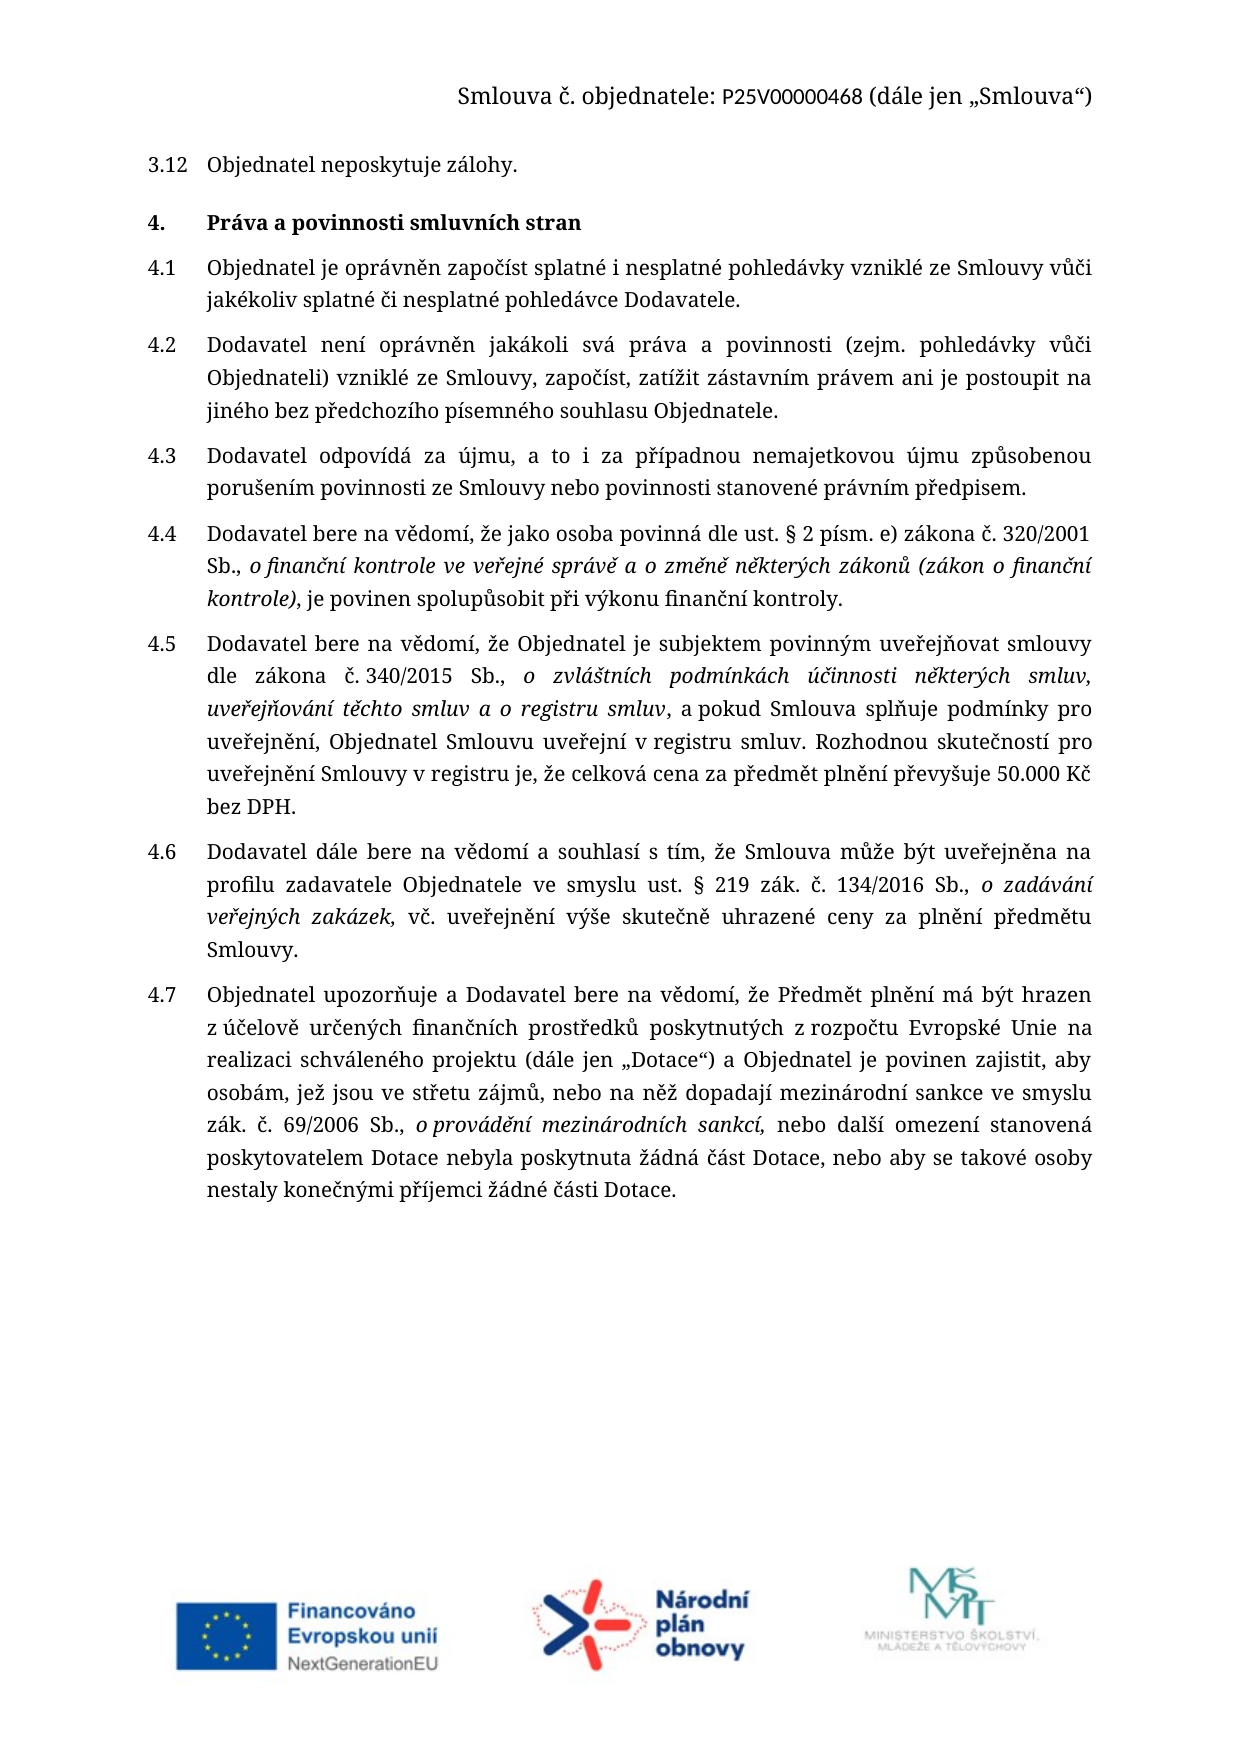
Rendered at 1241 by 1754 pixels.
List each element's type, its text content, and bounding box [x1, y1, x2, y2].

list Dodavatel bere na vědomí, že Objednatel je subjektem povinným uveřejňovat smlouvy dle zákona č. 340/2015 Sb., o zvláštních podmínkách účinnosti některých smluv, uveřejňování těchto smluv a o registru smluv, a pokud Smlouva splňuje podmínky pro uveřejnění, Objednatel Smlouvu uveřejní v registru smluv. Rozhodnou skutečností pro uveřejnění Smlouvy v registru je, že celková cena za předmět plnění převyšuje 50.000 Kč bez DPH. [148, 629, 1093, 820]
list Objednatel upozorňuje a Dodavatel bere na vědomí, že Předmět plnění má být hrazen z účelově určených finančních prostředků poskytnutých z rozpočtu Evropské Unie na realizaci schváleného projektu (dále jen „Dotace“) a Objednatel je povinen zajistit, aby osobám, jež jsou ve střetu zájmů, nebo na něž dopadají mezinárodní sankce ve smyslu zák. č. 69/2006 Sb., o provádění mezinárodních sankcí, nebo další omezení stanovená poskytovatelem Dotace nebyla poskytnuta žádná část Dotace, nebo aby se takové osoby nestaly konečnými příjemci žádné části Dotace. [148, 980, 1093, 1204]
list Práva a povinnosti smluvních stran [148, 208, 1093, 236]
list Dodavatel bere na vědomí, že jako osoba povinná dle ust. § 2 písm. e) zákona č. 320/2001 Sb., o finanční kontrole ve veřejné správě a o změně některých zákonů (zákon o finanční kontrole), je povinen spolupůsobit při výkonu finanční kontroly. [148, 519, 1093, 612]
list Objednatel je oprávněn započíst splatné i nesplatné pohledávky vzniklé ze Smlouvy vůči jakékoliv splatné či nesplatné pohledávce Dodavatele. [148, 253, 1093, 314]
list Dodavatel dále bere na vědomí a souhlasí s tím, že Smlouva může být uveřejněna na profilu zadavatele Objednatele ve smyslu ust. § 219 zák. č. 134/2016 Sb., o zadávání veřejných zakázek, vč. uveřejnění výše skutečně uhrazené ceny za plnění předmětu Smlouvy. [148, 837, 1093, 963]
picture [147, 1521, 1093, 1698]
list Dodavatel odpovídá za újmu, a to i za případnou nemajetkovou újmu způsobenou porušením povinnosti ze Smlouvy nebo povinnosti stanovené právním předpisem. [148, 441, 1093, 502]
list Dodavatel není oprávněn jakákoli svá práva a povinnosti (zejm. pohledávky vůči Objednateli) vzniklé ze Smlouvy, započíst, zatížit zástavním právem ani je postoupit na jiného bez předchozího písemného souhlasu Objednatele. [148, 331, 1093, 424]
list Objednatel neposkytuje zálohy. [148, 150, 1093, 179]
